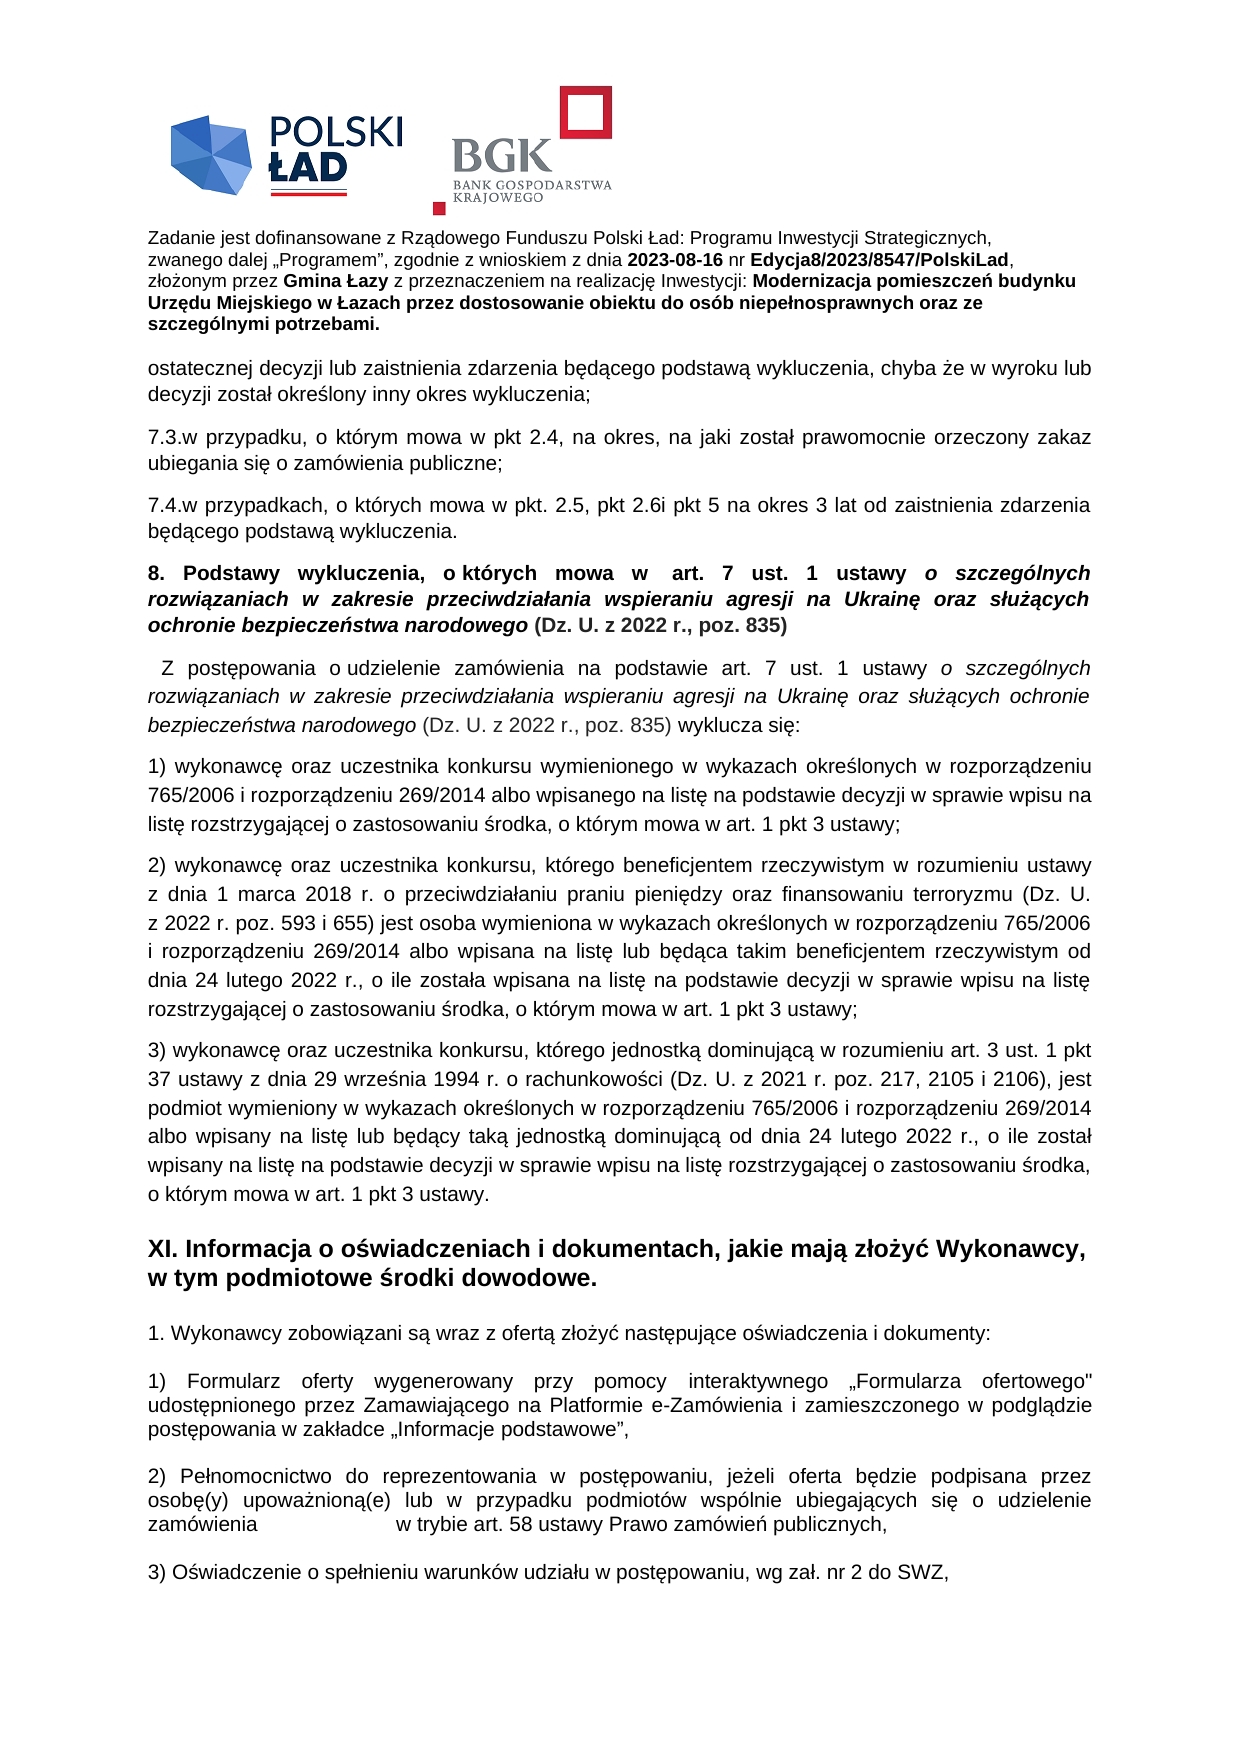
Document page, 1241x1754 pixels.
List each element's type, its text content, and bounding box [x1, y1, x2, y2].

text 7.4.w przypadkach, o których mowa w pkt. 2.5, pkt 2.6i pkt 5 na okres 3 lat od zaistnienia zdarzenia będącego podstawą wykluczenia. [148, 493, 1093, 543]
text 2) Pełnomocnictwo do reprezentowania w postępowaniu, jeżeli oferta będzie podpisana przez osobę(y) upoważnioną(e) lub w przypadku podmiotów wspólnie ubiegających się o udzielenie zamówienia w trybie art. 58 ustawy Prawo zamówień publicznych, [148, 1464, 1093, 1536]
text Z postępowania o udzielenie zamówienia na podstawie art. 7 ust. 1 ustawy o szczególnych rozwiązaniach w zakresie przeciwdziałania wspieraniu agresji na Ukrainę oraz służących ochronie bezpieczeństwa narodowego (Dz. U. z 2022 r., poz. 835) wyklucza się: [148, 655, 1093, 737]
text 3) wykonawcę oraz uczestnika konkursu, którego jednostką dominującą w rozumieniu art. 3 ust. 1 pkt 37 ustawy z dnia 29 września 1994 r. o rachunkowości (Dz. U. z 2021 r. poz. 217, 2105 i 2106), jest podmiot wymieniony w wykazach określonych w rozporządzeniu 765/2006 i rozporządzeniu 269/2014 albo wpisany na listę lub będący taką jednostką dominującą od dnia 24 lutego 2022 r., o ile został wpisany na listę na podstawie decyzji w sprawie wpisu na listę rozstrzygającej o zastosowaniu środka, o którym mowa w art. 1 pkt 3 ustawy. [148, 1038, 1093, 1206]
text 8. Podstawy wykluczenia, o których mowa w art. 7 ust. 1 ustawy o szczególnych rozwiązaniach w zakresie przeciwdziałania wspieraniu agresji na Ukrainę oraz służących ochronie bezpieczeństwa narodowego (Dz. U. z 2022 r., poz. 835) [148, 561, 1093, 637]
text 1. Wykonawcy zobowiązani są wraz z ofertą złożyć następujące oświadczenia i dokumenty: [148, 1321, 1093, 1344]
text 7.3.w przypadku, o którym mowa w pkt 2.4, na okres, na jaki został prawomocnie orzeczony zakaz ubiegania się o zamówienia publiczne; [148, 424, 1093, 474]
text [148, 356, 1093, 406]
text 2) wykonawcę oraz uczestnika konkursu, którego beneficjentem rzeczywistym w rozumieniu ustawy z dnia 1 marca 2018 r. o przeciwdziałaniu praniu pieniędzy oraz finansowaniu terroryzmu (Dz. U. z 2022 r. poz. 593 i 655) jest osoba wymieniona w wykazach określonych w rozporządzeniu 765/2006 i rozporządzeniu 269/2014 albo wpisana na listę lub będąca takim beneficjentem rzeczywistym od dnia 24 lutego 2022 r., o ile została wpisana na listę na podstawie decyzji w sprawie wpisu na listę rozstrzygającej o zastosowaniu środka, o którym mowa w art. 1 pkt 3 ustawy; [148, 853, 1093, 1021]
text 1) Formularz oferty wygenerowany przy pomocy interaktywnego „Formularza ofertowego" udostępnionego przez Zamawiającego na Platformie e-Zamówienia i zamieszczonego w podglądzie postępowania w zakładce „Informacje podstawowe”, [148, 1368, 1093, 1440]
text 3) Oświadczenie o spełnieniu warunków udziału w postępowaniu, wg zał. nr 2 do SWZ, [148, 1560, 1093, 1584]
text XI. Informacja o oświadczeniach i dokumentach, jakie mają złożyć Wykonawcy, w tym podmiotowe środki dowodowe. [148, 1234, 1093, 1292]
text 1) wykonawcę oraz uczestnika konkursu wymienionego w wykazach określonych w rozporządzeniu 765/2006 i rozporządzeniu 269/2014 albo wpisanego na listę na podstawie decyzji w sprawie wpisu na listę rozstrzygającej o zastosowaniu środka, o którym mowa w art. 1 pkt 3 ustawy; [148, 754, 1093, 836]
